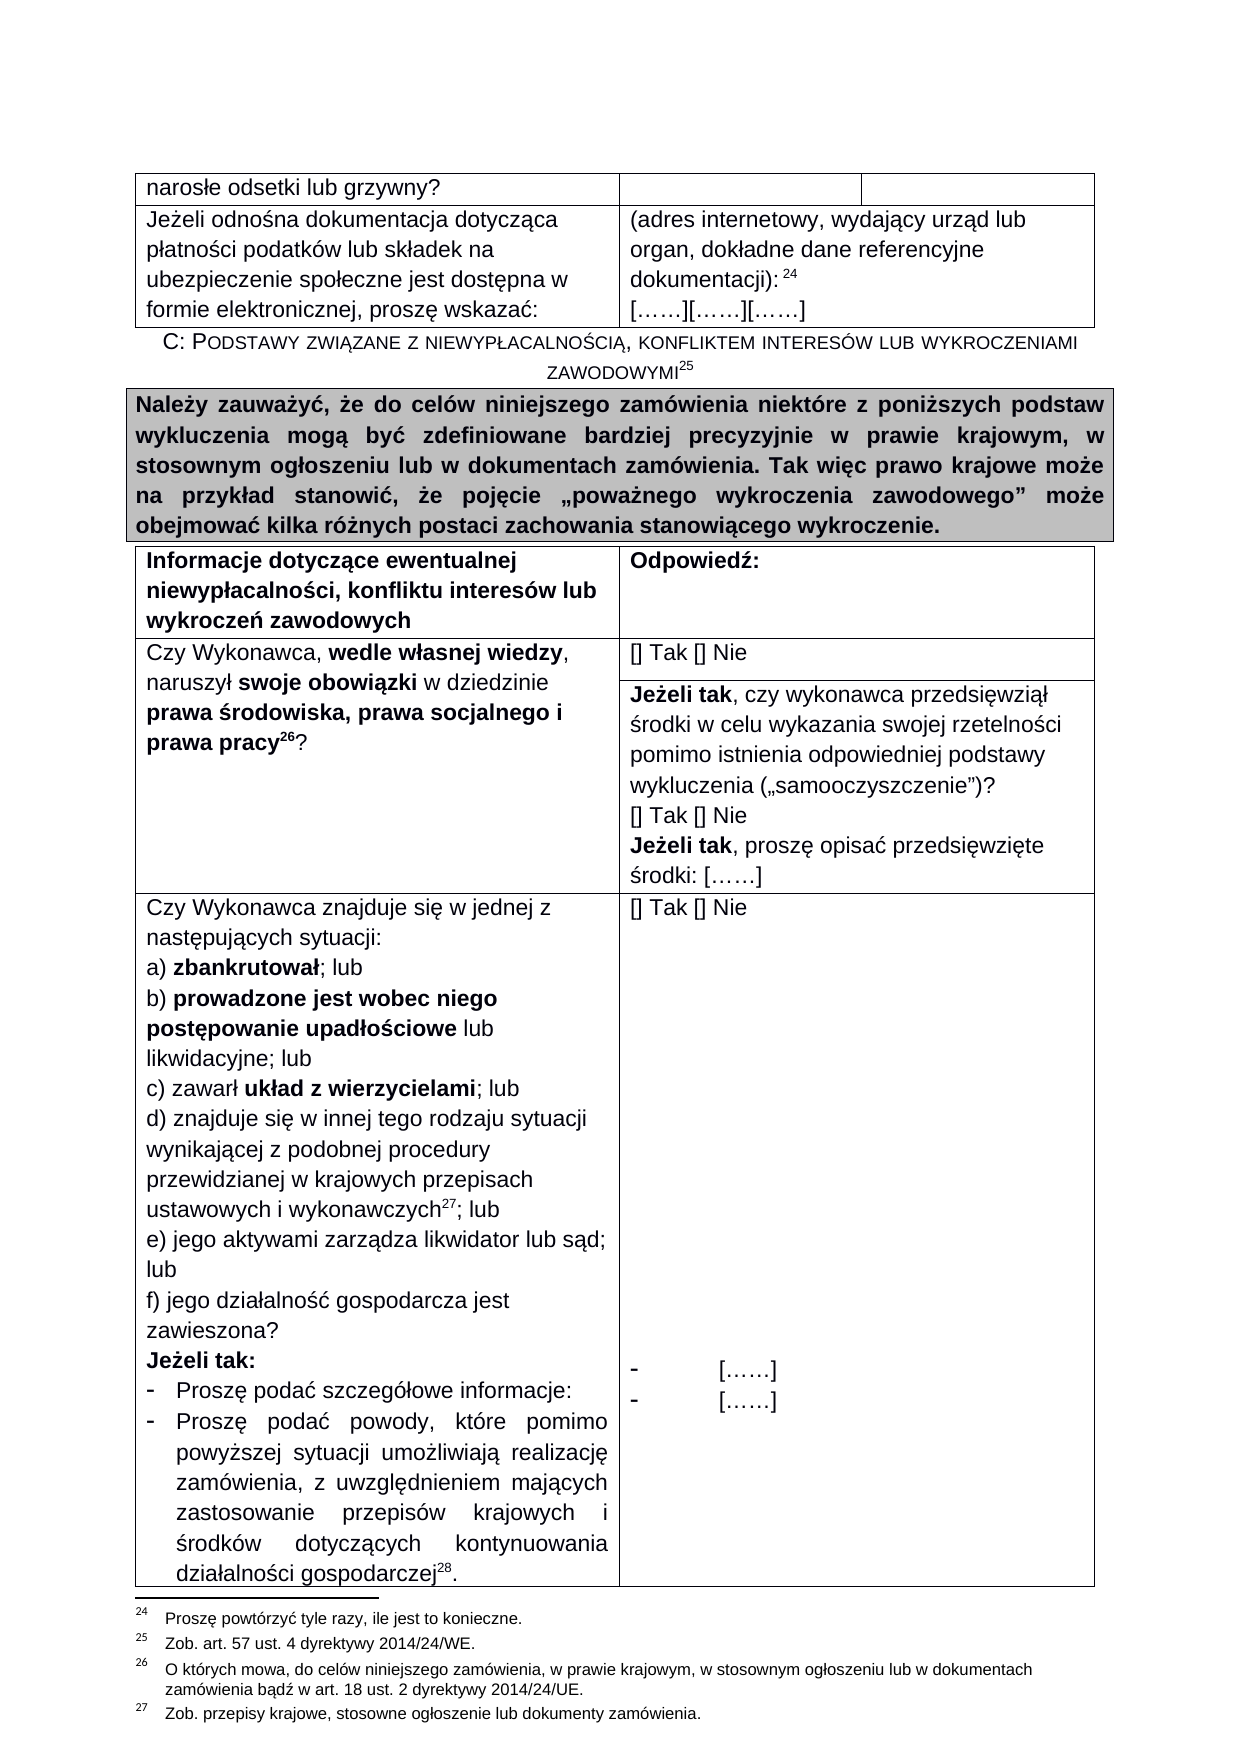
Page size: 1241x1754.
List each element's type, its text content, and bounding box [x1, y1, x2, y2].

table_header Odpowiedź: [620, 547, 1094, 638]
text C: Podstawy związane z niewypłacalnością, konfliktem interesów lub wykroczeniami zawodowymi [135, 328, 1105, 384]
table_cell Czy Wykonawca, wedle własnej wiedzy, naruszył swoje obowiązki w dziedzinie prawa środowiska, prawa socjalnego i prawa pracy? [136, 639, 619, 893]
table_cell (adres internetowy, wydający urząd lub organ, dokładne dane referencyjne dokumentacji): [……][……][……] [620, 206, 1094, 327]
text Należy zauważyć, że do celów niniejszego zamówienia niektóre z poniższych podstaw wykluczenia mogą być zdefiniowane bardziej precyzyjnie w prawie krajowym, w stosownym ogłoszeniu lub w dokumentach zamówienia. Tak więc prawo krajowe może na przykład stanowić, że pojęcie „poważnego wykroczenia zawodowego” może obejmować kilka różnych postaci zachowania stanowiącego wykroczenie. [127, 389, 1113, 541]
table_cell Jeżeli odnośna dokumentacja dotycząca płatności podatków lub składek na ubezpieczenie społeczne jest dostępna w formie elektronicznej, proszę wskazać: [136, 206, 619, 327]
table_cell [620, 174, 861, 204]
table_cell Jeżeli tak, czy wykonawca przedsięwziął środki w celu wykazania swojej rzetelności pomimo istnienia odpowiedniej podstawy wykluczenia („samooczyszczenie”)? [] Tak [] Nie Jeżeli tak, proszę opisać przedsięwzięte środki: [……] [620, 681, 1094, 893]
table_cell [862, 174, 1094, 204]
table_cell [136, 894, 619, 1586]
table_header Informacje dotyczące ewentualnej niewypłacalności, konfliktu interesów lub wykroczeń zawodowych [136, 547, 619, 638]
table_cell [620, 894, 1094, 1586]
table_cell [] Tak [] Nie [620, 639, 1094, 680]
